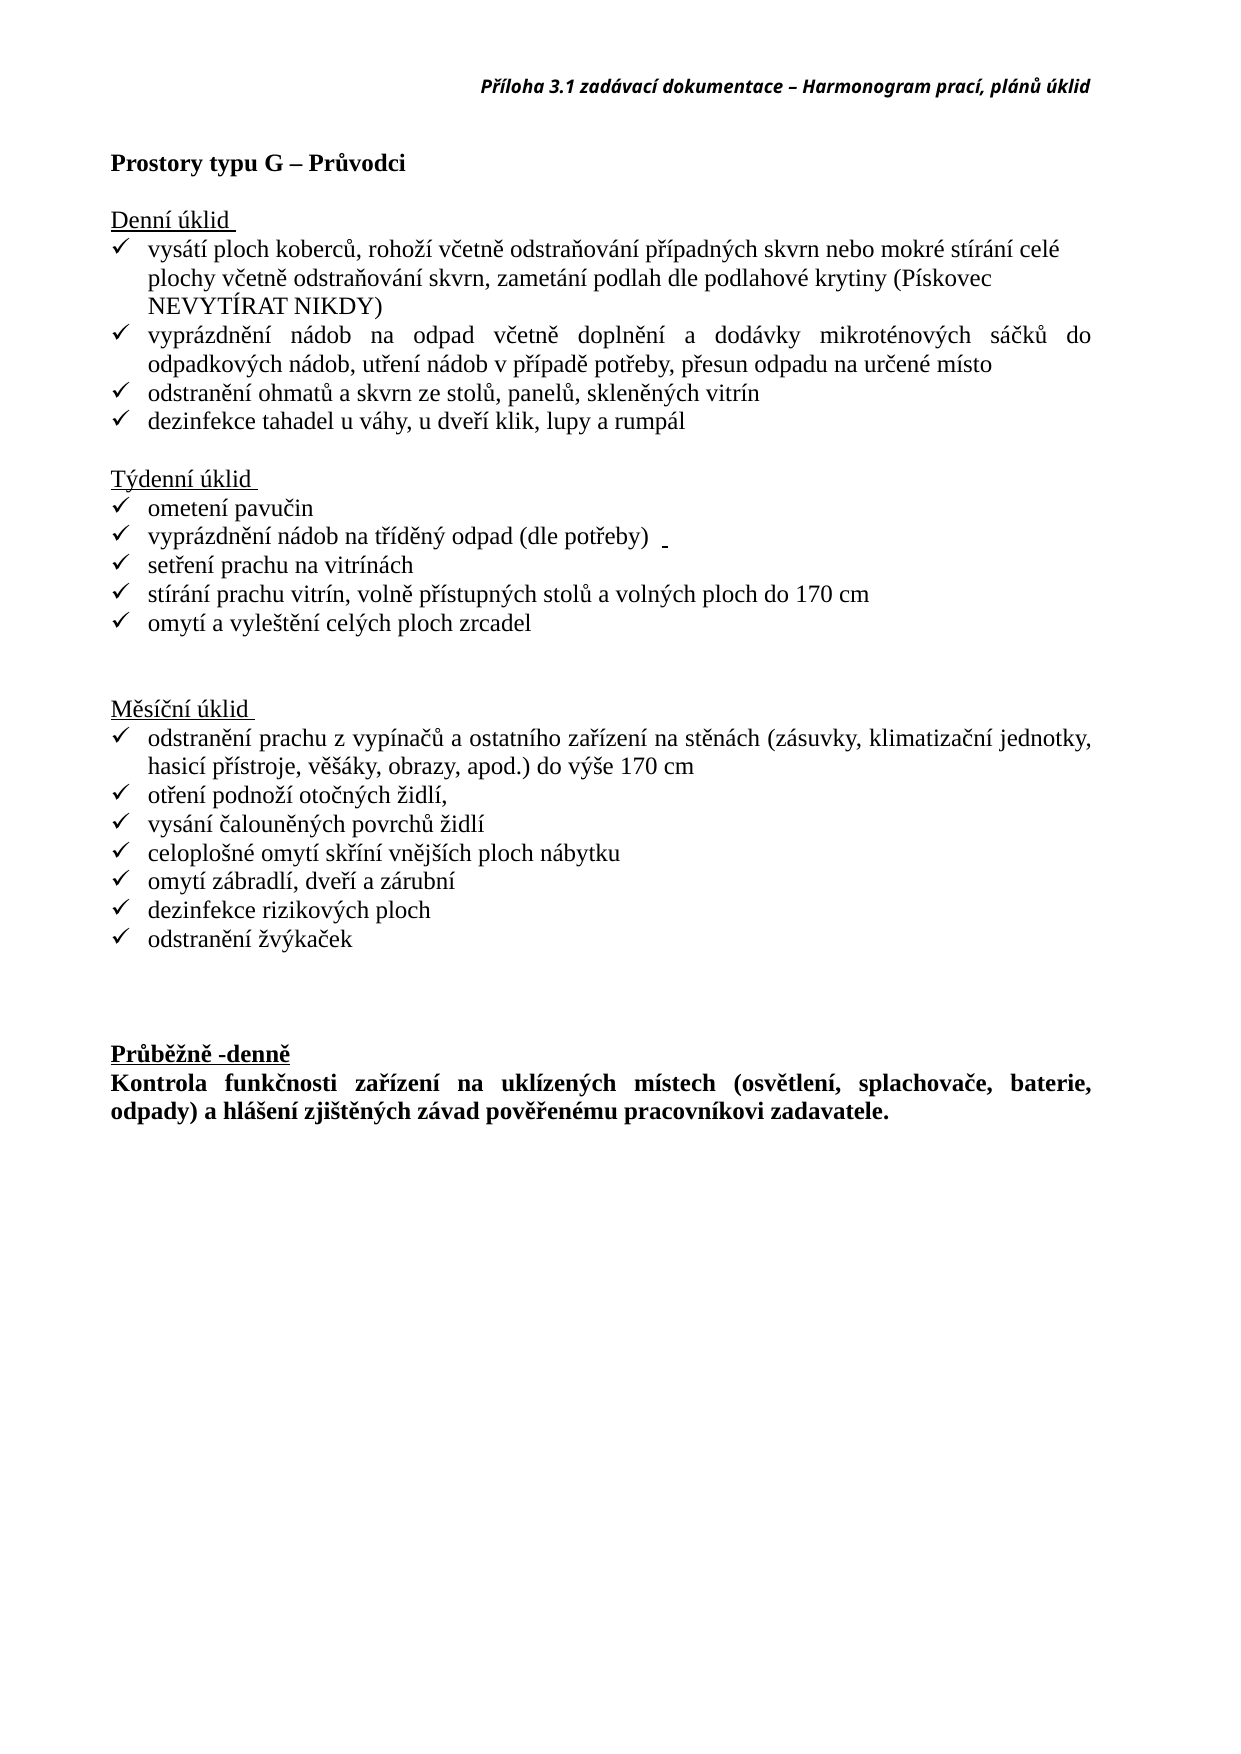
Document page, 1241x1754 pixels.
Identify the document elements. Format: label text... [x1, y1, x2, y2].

list ometení pavučin [110, 493, 1093, 521]
text Denní úklid [110, 205, 1093, 234]
list dezinfekce tahadel u váhy, u dveří klik, lupy a rumpál [110, 406, 1093, 435]
list odstranění ohmatů a skvrn ze stolů, panelů, skleněných vitrín [110, 378, 1093, 406]
list vysátí ploch koberců, rohoží včetně odstraňování případných skvrn nebo mokré stírání celé plochy včetně odstraňování skvrn, zametání podlah dle podlahové krytiny (Pískovec NEVYTÍRAT NIKDY) [110, 234, 1093, 320]
list vysání čalouněných povrchů židlí [110, 809, 1093, 838]
list omytí a vyleštění celých ploch zrcadel [110, 608, 1093, 636]
list celoplošné omytí skříní vnějších ploch nábytku [110, 838, 1093, 866]
list vyprázdnění nádob na odpad včetně doplnění a dodávky mikroténových sáčků do odpadkových nádob, utření nádob v případě potřeby, přesun odpadu na určené místo [110, 320, 1093, 378]
text Prostory typu G – Průvodci [110, 148, 1093, 176]
list setření prachu na vitrínách [110, 550, 1093, 579]
list vyprázdnění nádob na tříděný odpad (dle potřeby) [110, 521, 1093, 550]
list dezinfekce rizikových ploch [110, 895, 1093, 924]
list omytí zábradlí, dveří a zárubní [110, 866, 1093, 895]
list otření podnoží otočných židlí, [110, 780, 1093, 809]
text Průběžně -denně [110, 1039, 1093, 1068]
text Týdenní úklid [110, 464, 1093, 493]
list odstranění žvýkaček [110, 924, 1093, 953]
list odstranění prachu z vypínačů a ostatního zařízení na stěnách (zásuvky, klimatizační jednotky, hasicí přístroje, věšáky, obrazy, apod.) do výše 170 cm [110, 723, 1093, 780]
text Kontrola funkčnosti zařízení na uklízených místech (osvětlení, splachovače, baterie, odpady) a hlášení zjištěných závad pověřenému pracovníkovi zadavatele. [110, 1068, 1093, 1125]
list stírání prachu vitrín, volně přístupných stolů a volných ploch do 170 cm [110, 579, 1093, 608]
text Měsíční úklid [110, 694, 1093, 723]
